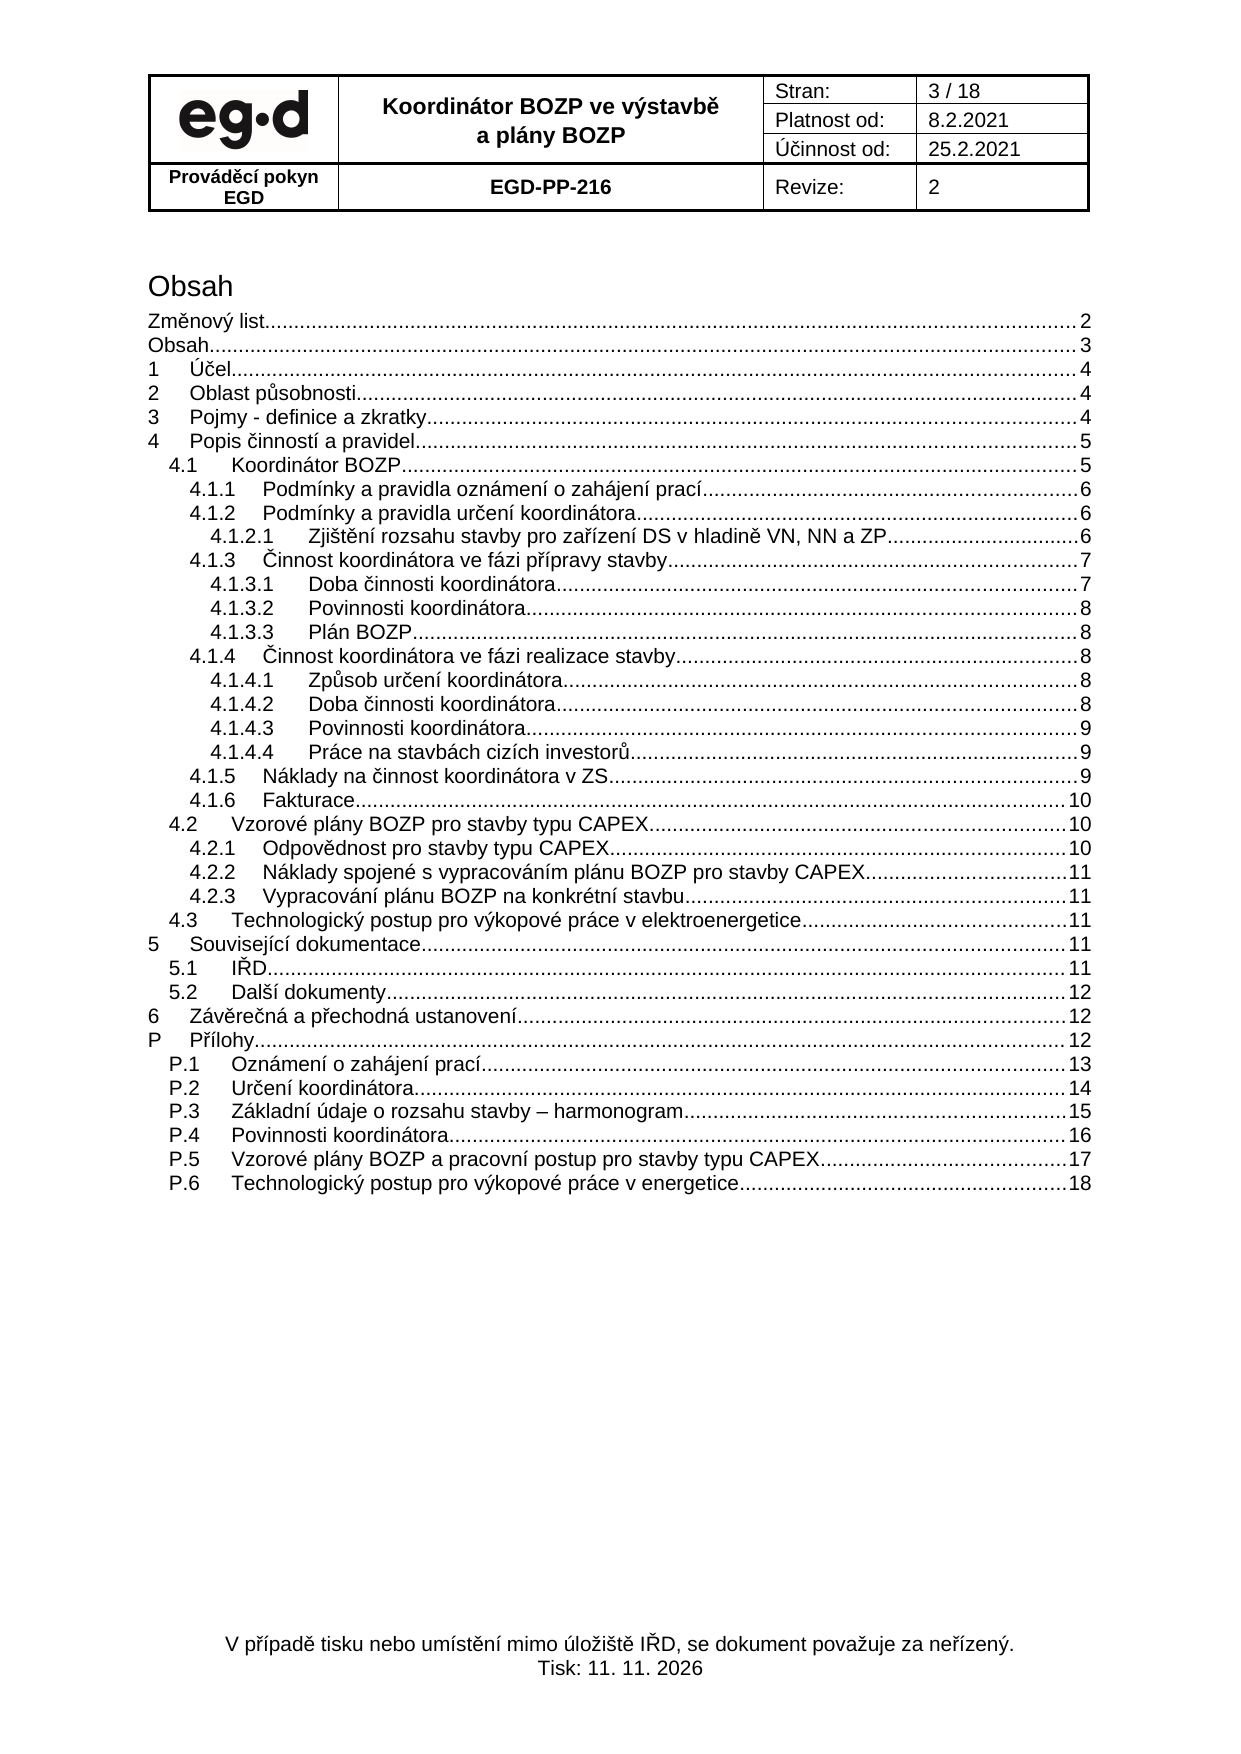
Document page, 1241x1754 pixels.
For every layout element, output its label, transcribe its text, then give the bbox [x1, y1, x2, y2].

text 4.2 Vzorové plány BOZP pro stavby typu CAPEX 10 [168, 812, 1092, 836]
text 2 Oblast působnosti 4 [148, 381, 1092, 404]
text 4.1.1 Podmínky a pravidla oznámení o zahájení prací 6 [189, 476, 1092, 500]
text 4.3 Technologický postup pro výkopové práce v elektroenergetice 11 [168, 908, 1092, 932]
text P.2 Určení koordinátora 14 [168, 1075, 1092, 1099]
text P.5 Vzorové plány BOZP a pracovní postup pro stavby typu CAPEX 17 [168, 1147, 1092, 1171]
text 4.2.1 Odpovědnost pro stavby typu CAPEX 10 [189, 836, 1092, 860]
picture [179, 90, 308, 152]
text 6 Závěrečná a přechodná ustanovení 12 [148, 1003, 1092, 1027]
text 5 Související dokumentace 11 [148, 932, 1092, 956]
text 4.1.2 Podmínky a pravidla určení koordinátora 6 [189, 500, 1092, 524]
text 4.2.2 Náklady spojené s vypracováním plánu BOZP pro stavby CAPEX 11 [189, 860, 1092, 884]
text 4 Popis činností a pravidel 5 [148, 428, 1092, 452]
text 4.1.4 Činnost koordinátora ve fázi realizace stavby 8 [189, 644, 1092, 668]
text 4.1.3.3 Plán BOZP 8 [210, 620, 1092, 644]
text 4.1 Koordinátor BOZP 5 [168, 452, 1092, 476]
text 4.1.5 Náklady na činnost koordinátora v ZS 9 [189, 764, 1092, 788]
text 4.1.3 Činnost koordinátora ve fázi přípravy stavby 7 [189, 548, 1092, 572]
text 5.2 Další dokumenty 12 [168, 979, 1092, 1003]
text 3 Pojmy - definice a zkratky 4 [148, 404, 1092, 428]
text Obsah 3 [148, 333, 1092, 357]
text 4.1.4.3 Povinnosti koordinátora 9 [210, 716, 1092, 740]
text 1 Účel 4 [148, 357, 1092, 381]
text 4.2.3 Vypracování plánu BOZP na konkrétní stavbu 11 [189, 884, 1092, 908]
text P.4 Povinnosti koordinátora 16 [168, 1123, 1092, 1147]
text Změnový list 2 [148, 309, 1092, 333]
text 5.1 IŘD 11 [168, 956, 1092, 979]
text 4.1.4.4 Práce na stavbách cizích investorů 9 [210, 740, 1092, 764]
text 4.1.3.1 Doba činnosti koordinátora 7 [210, 572, 1092, 596]
text 4.1.3.2 Povinnosti koordinátora 8 [210, 596, 1092, 620]
text 4.1.2.1 Zjištění rozsahu stavby pro zařízení DS v hladině VN, NN a ZP 6 [210, 524, 1092, 548]
text P.6 Technologický postup pro výkopové práce v energetice 18 [168, 1171, 1092, 1195]
text P.3 Základní údaje o rozsahu stavby – harmonogram 15 [168, 1099, 1092, 1123]
text P.1 Oznámení o zahájení prací 13 [168, 1051, 1092, 1075]
text Obsah [148, 269, 1092, 302]
text 4.1.4.2 Doba činnosti koordinátora 8 [210, 692, 1092, 716]
text P Přílohy 12 [148, 1027, 1092, 1051]
text 4.1.6 Fakturace 10 [189, 788, 1092, 812]
text 4.1.4.1 Způsob určení koordinátora 8 [210, 668, 1092, 692]
